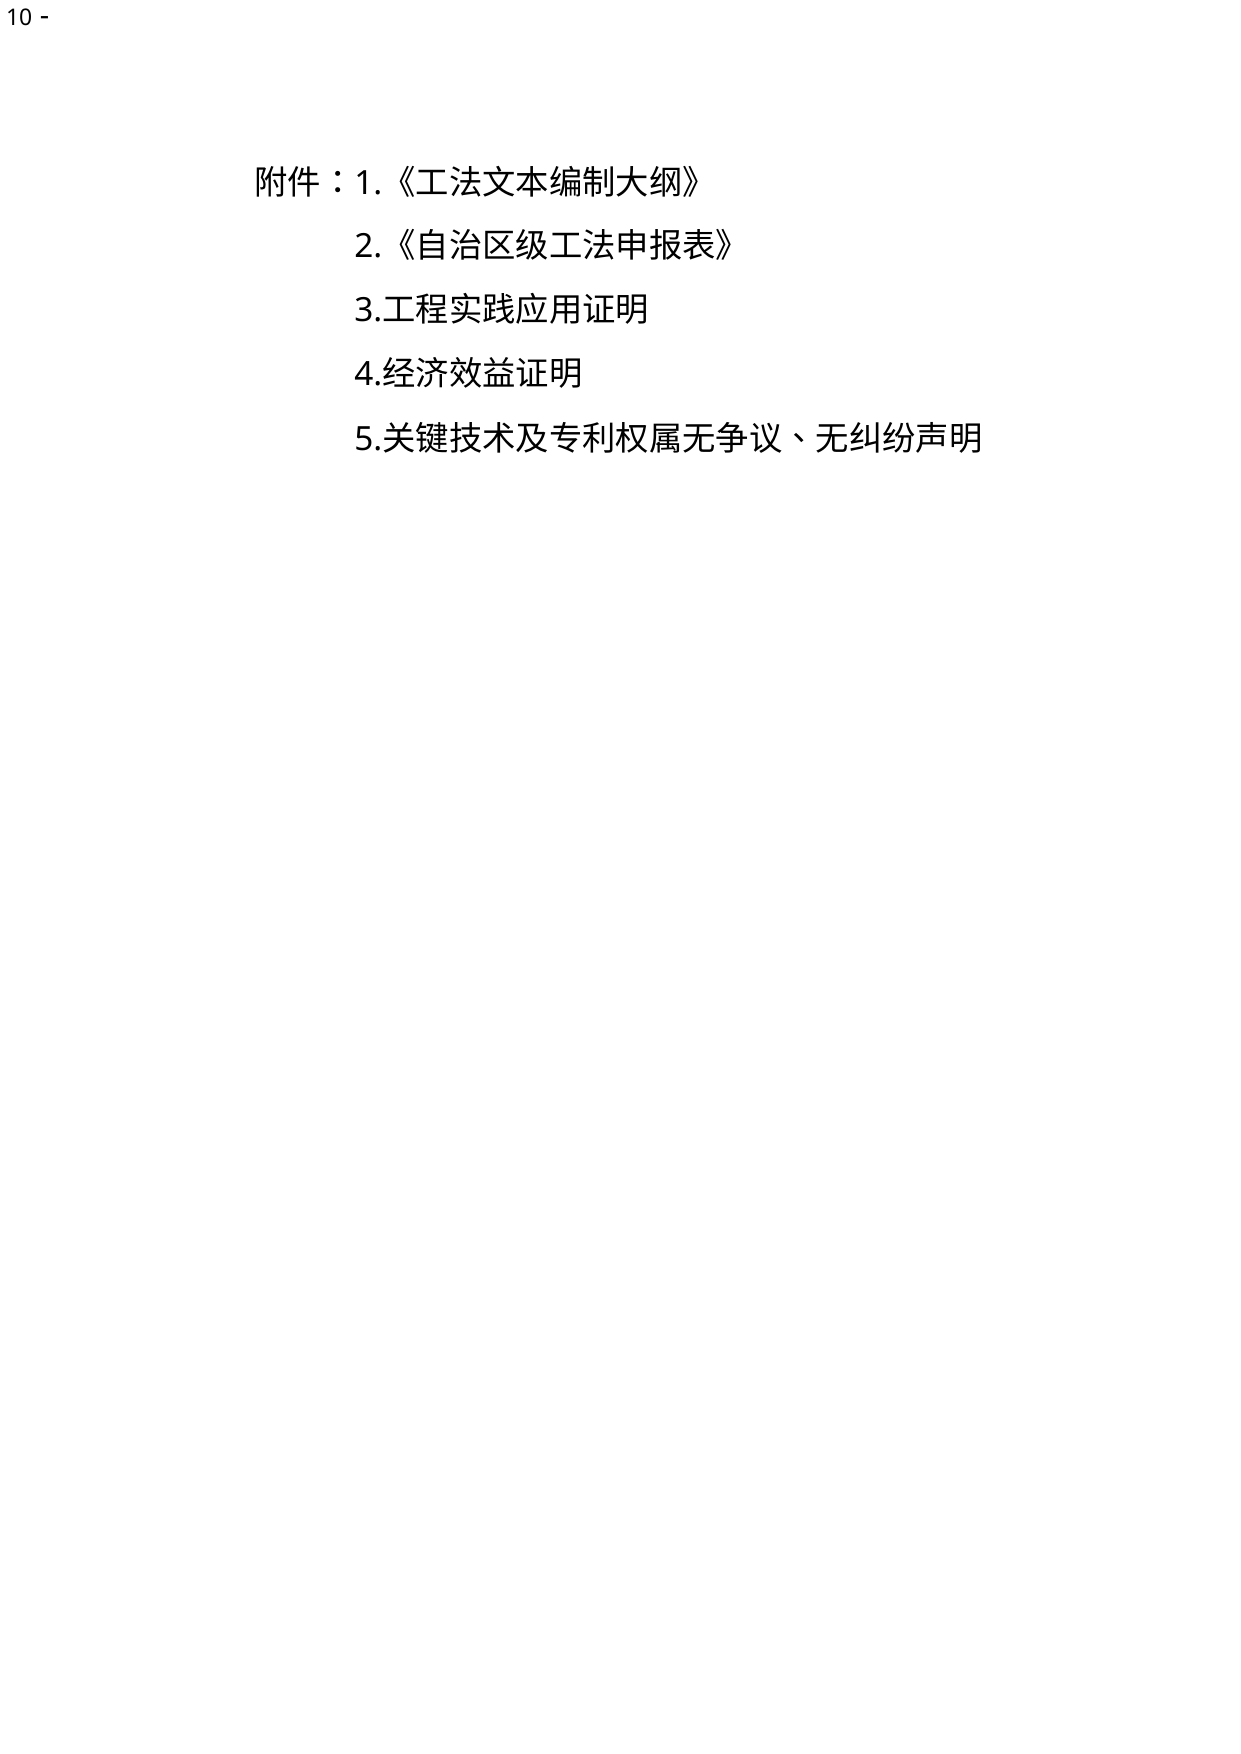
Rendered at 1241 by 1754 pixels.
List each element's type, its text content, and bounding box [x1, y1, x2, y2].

text 附件：1.《工法文本编制大纲》 [254, 160, 1065, 203]
text 5.关键技术及专利权属无争议、无纠纷声明 [354, 414, 1065, 460]
text 3.工程实践应用证明 [354, 286, 1065, 331]
text 2.《自治区级工法申报表》 [354, 222, 1065, 267]
text 4.经济效益证明 [354, 350, 1065, 396]
